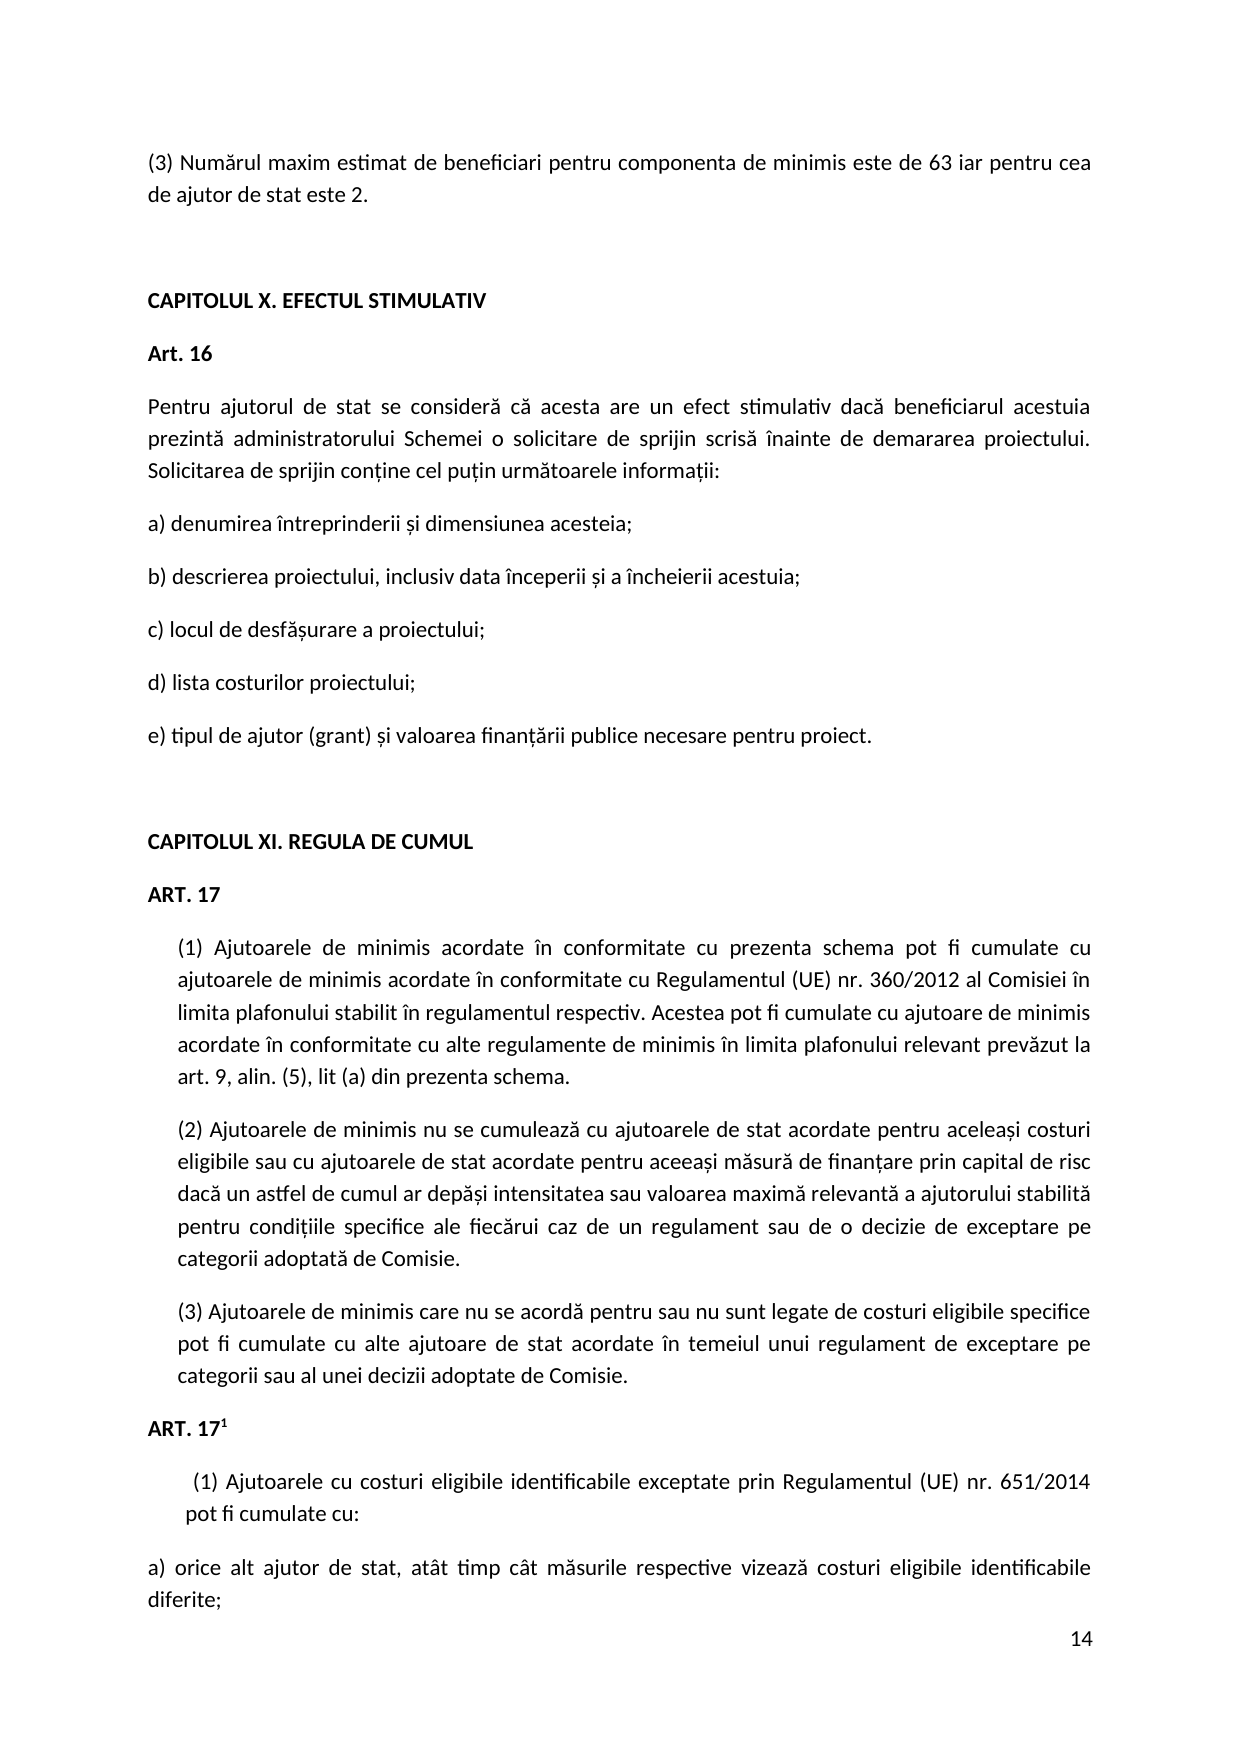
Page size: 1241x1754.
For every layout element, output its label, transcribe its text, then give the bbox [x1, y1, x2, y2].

text (1) Ajutoarele de minimis acordate în conformitate cu prezenta schema pot fi cumulate cu ajutoarele de minimis acordate în conformitate cu Regulamentul (UE) nr. 360/2012 al Comisiei în limita plafonului stabilit în regulamentul respectiv. Acestea pot fi cumulate cu ajutoare de minimis acordate în conformitate cu alte regulamente de minimis în limita plafonului relevant prevăzut la art. 9, alin. (5), lit (a) din prezenta schema. [177, 933, 1093, 1090]
text (2) Ajutoarele de minimis nu se cumulează cu ajutoarele de stat acordate pentru aceleași costuri eligibile sau cu ajutoarele de stat acordate pentru aceeași măsură de finanțare prin capital de risc dacă un astfel de cumul ar depăși intensitatea sau valoarea maximă relevantă a ajutorului stabilită pentru condițiile specifice ale fiecărui caz de un regulament sau de o decizie de exceptare pe categorii adoptată de Comisie. [177, 1115, 1093, 1272]
text CAPITOLUL XI. REGULA DE CUMUL [148, 827, 1093, 855]
text a) denumirea întreprinderii și dimensiunea acesteia; [148, 509, 1093, 537]
text ART. 17 [148, 880, 1093, 908]
text (3) Ajutoarele de minimis care nu se acordă pentru sau nu sunt legate de costuri eligibile specifice pot fi cumulate cu alte ajutoare de stat acordate în temeiul unui regulament de exceptare pe categorii sau al unei decizii adoptate de Comisie. [177, 1297, 1093, 1389]
text Pentru ajutorul de stat se consideră că acesta are un efect stimulativ dacă beneficiarul acestuia prezintă administratorului Schemei o solicitare de sprijin scrisă înainte de demararea proiectului. Solicitarea de sprijin conține cel puțin următoarele informații: [148, 392, 1093, 484]
text ART. 171 [148, 1414, 1093, 1442]
text (3) Numărul maxim estimat de beneficiari pentru componenta de minimis este de 63 iar pentru cea de ajutor de stat este 2. [148, 148, 1093, 208]
text CAPITOLUL X. EFECTUL STIMULATIV [148, 286, 1093, 314]
text b) descrierea proiectului, inclusiv data începerii și a încheierii acestuia; [148, 562, 1093, 590]
text d) lista costurilor proiectului; [148, 668, 1093, 696]
text a) orice alt ajutor de stat, atât timp cât măsurile respective vizează costuri eligibile identificabile diferite; [148, 1553, 1093, 1613]
text c) locul de desfășurare a proiectului; [148, 615, 1093, 643]
text e) tipul de ajutor (grant) și valoarea finanțării publice necesare pentru proiect. [148, 721, 1093, 749]
text (1) Ajutoarele cu costuri eligibile identificabile exceptate prin Regulamentul (UE) nr. 651/2014 pot fi cumulate cu: [185, 1467, 1093, 1528]
text Art. 16 [148, 339, 1093, 367]
